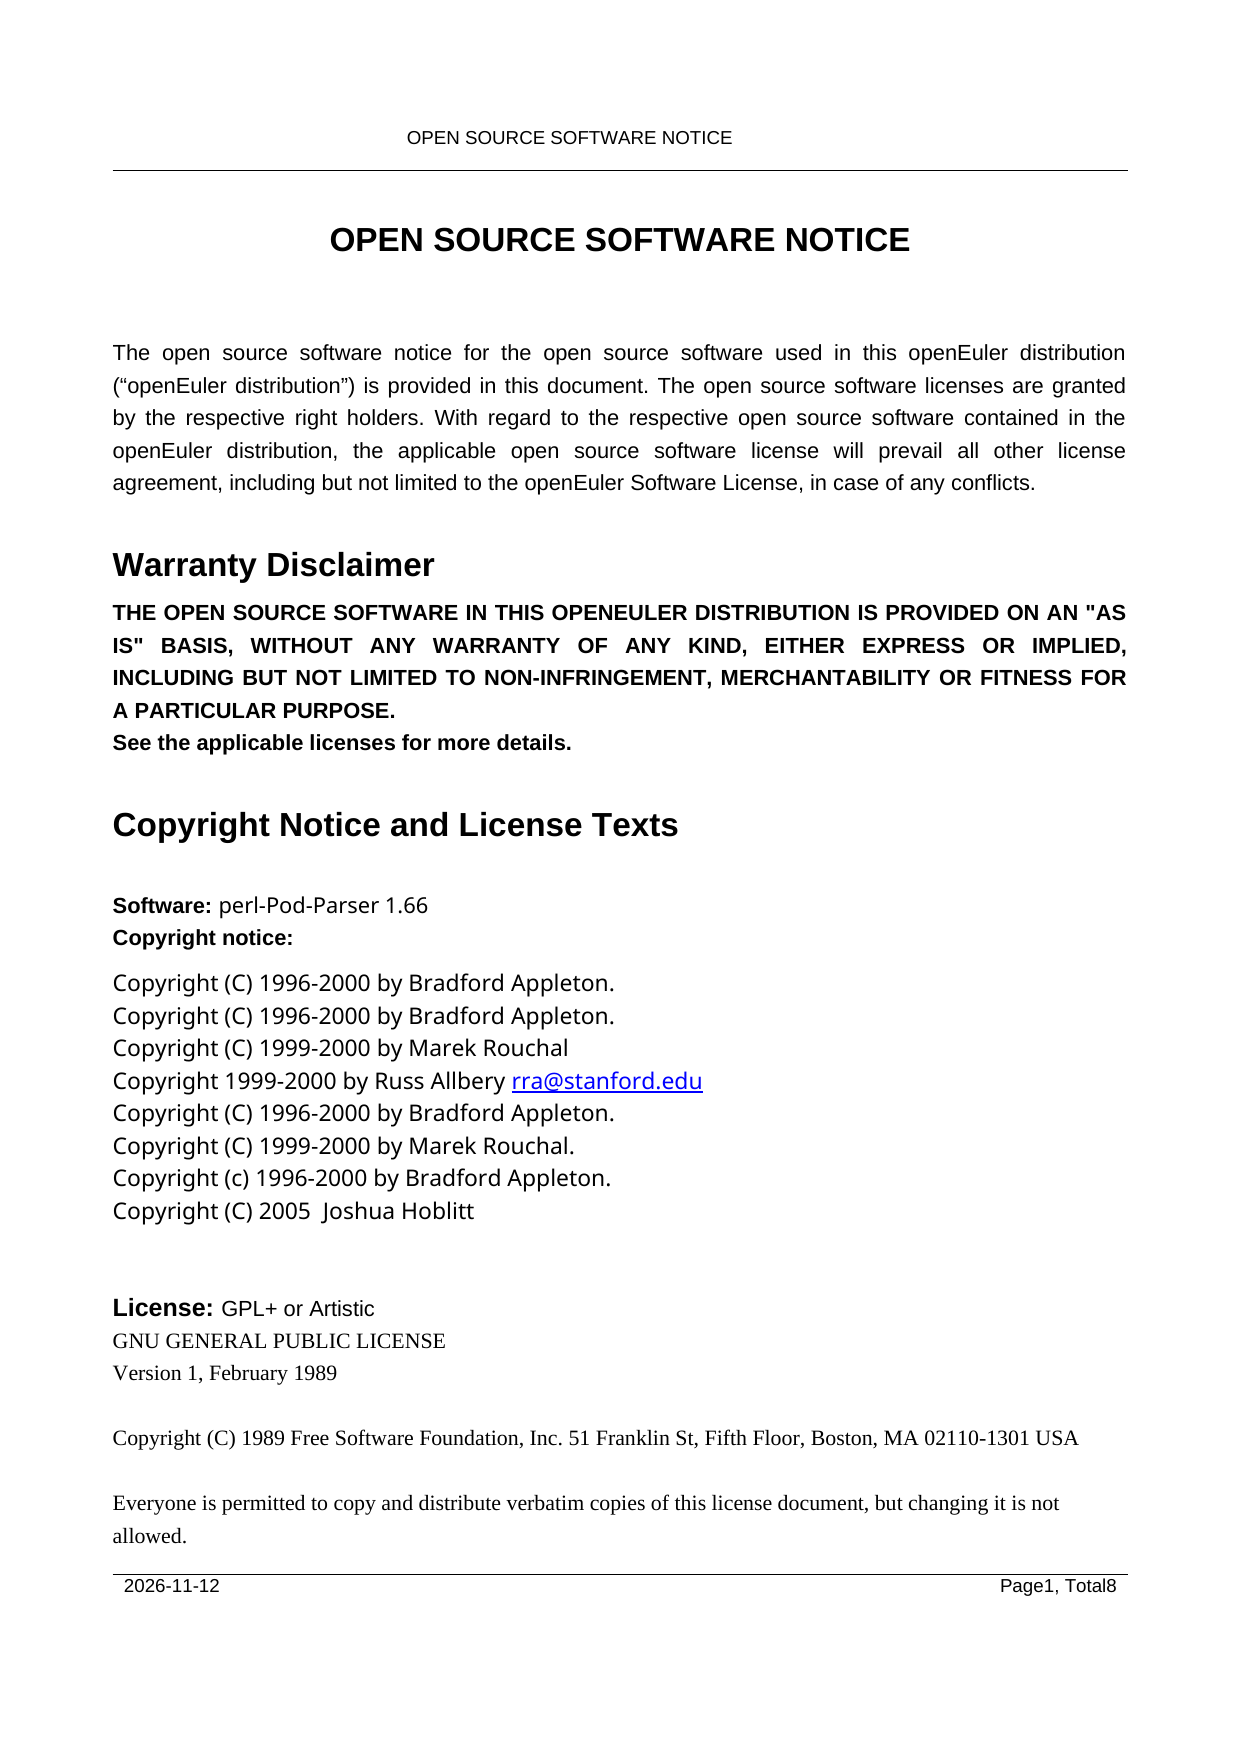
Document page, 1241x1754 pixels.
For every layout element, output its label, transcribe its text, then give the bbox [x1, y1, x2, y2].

text License: GPL+ or Artistic [112, 1291, 1128, 1324]
text The open source software notice for the open source software used in this openEuler distribution (“openEuler distribution”) is provided in this document. The open source software licenses are granted by the respective right holders. With regard to the respective open source software contained in the openEuler distribution, the applicable open source software license will prevail all other license agreement, including but not limited to the openEuler Software License, in case of any conflicts. [112, 336, 1128, 499]
text Copyright (C) 1996-2000 by Bradford Appleton. [112, 999, 1128, 1031]
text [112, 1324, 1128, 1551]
text Warranty Disclaimer [112, 531, 1128, 596]
text Copyright (C) 1996-2000 by Bradford Appleton. [112, 1096, 1128, 1129]
text Copyright Notice and License Texts [112, 791, 1128, 856]
text Copyright (c) 1996-2000 by Bradford Appleton. [112, 1161, 1128, 1194]
text Copyright (C) 1996-2000 by Bradford Appleton. [112, 966, 1128, 999]
text OPEN SOURCE SOFTWARE NOTICE [112, 206, 1128, 271]
text Copyright (C) 1999-2000 by Marek Rouchal. [112, 1129, 1128, 1161]
text Copyright (C) 2005 Joshua Hoblitt [112, 1194, 1128, 1226]
text Copyright 1999-2000 by Russ Allbery rra@stanford.edu [112, 1064, 1128, 1096]
text Copyright (C) 1999-2000 by Marek Rouchal [112, 1031, 1128, 1064]
text Copyright notice: [112, 921, 1128, 954]
text THE OPEN SOURCE SOFTWARE IN THIS OPENEULER DISTRIBUTION IS PROVIDED ON AN "AS IS" BASIS, WITHOUT ANY WARRANTY OF ANY KIND, EITHER EXPRESS OR IMPLIED, INCLUDING BUT NOT LIMITED TO NON-INFRINGEMENT, MERCHANTABILITY OR FITNESS FOR A PARTICULAR PURPOSE. See the applicable licenses for more details. [112, 596, 1128, 759]
title Software: perl-Pod-Parser 1.66 [112, 889, 1128, 921]
